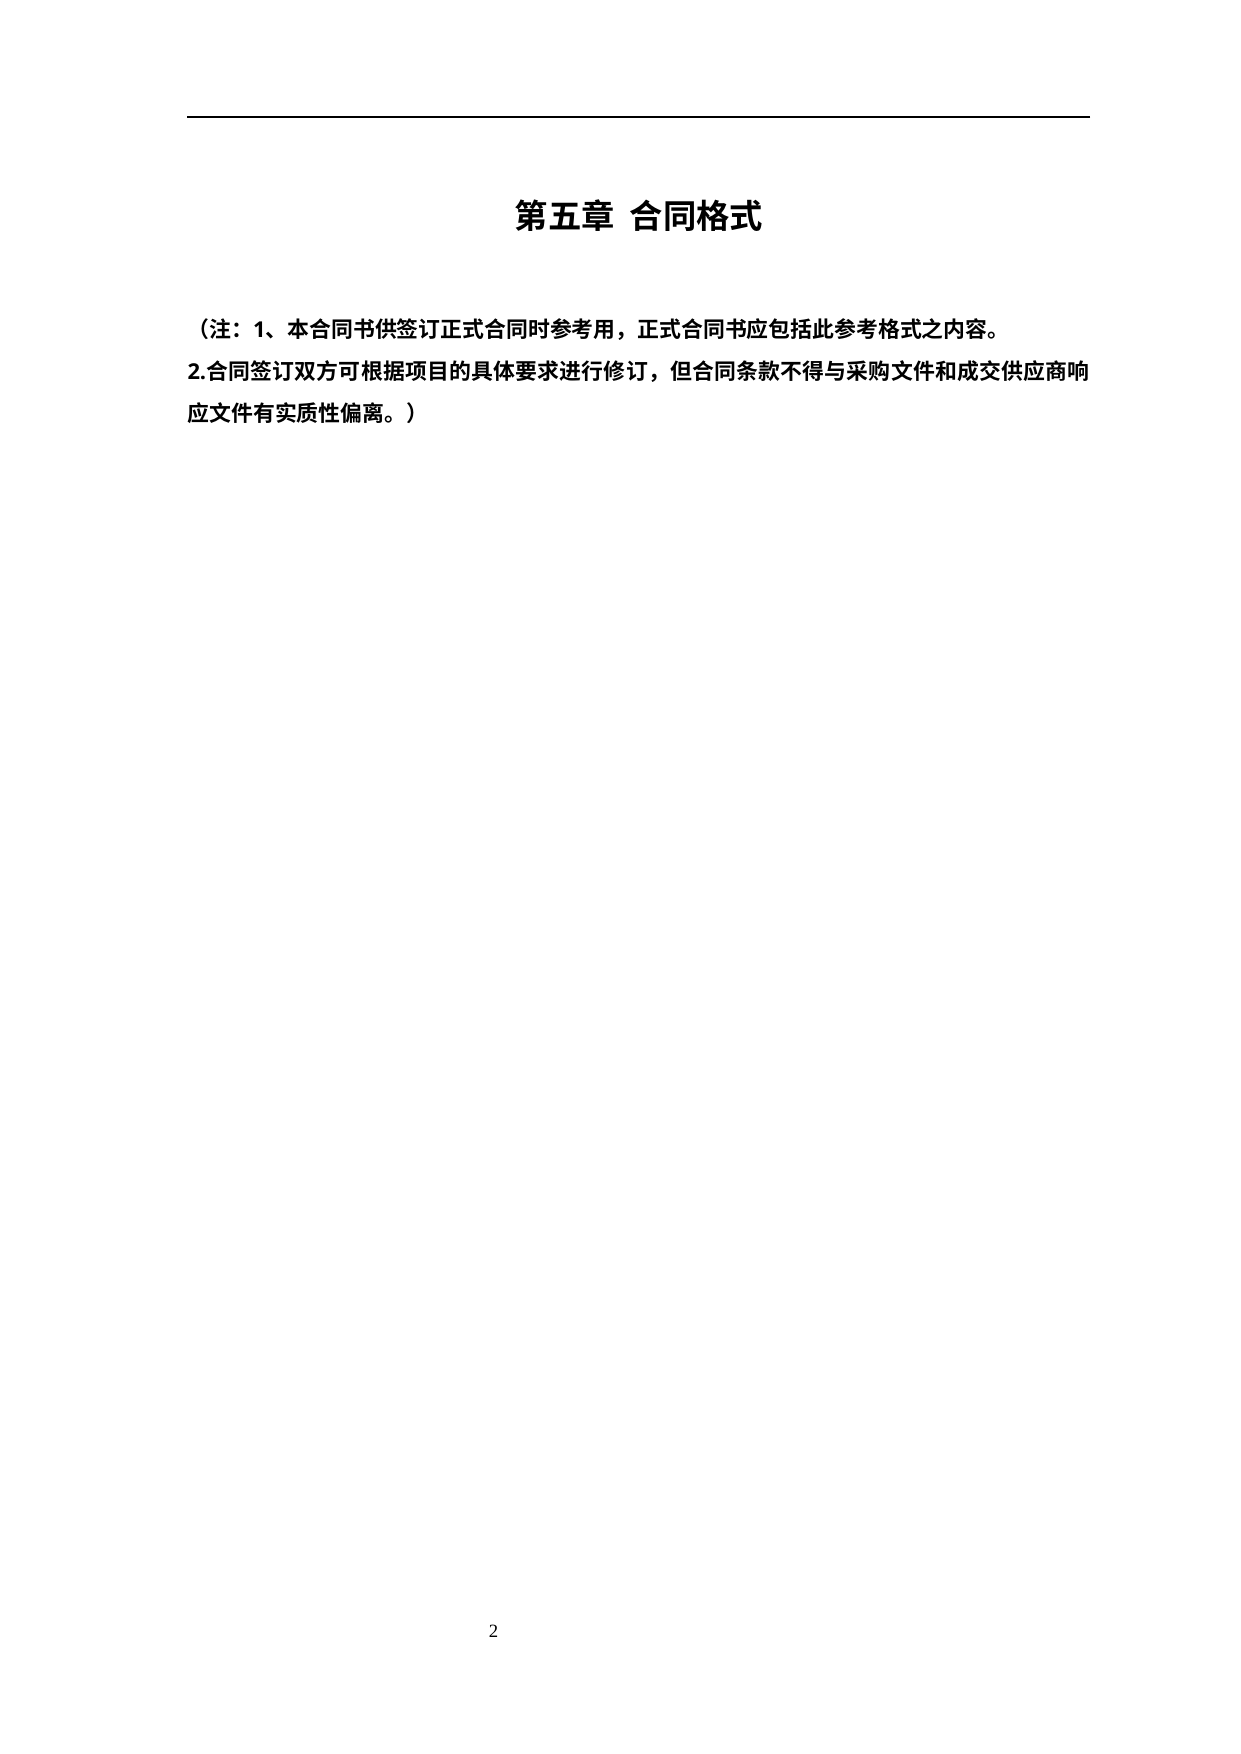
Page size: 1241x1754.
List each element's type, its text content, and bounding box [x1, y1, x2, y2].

text 第五章 合同格式 [187, 190, 1090, 238]
text （注：1、本合同书供签订正式合同时参考用，正式合同书应包括此参考格式之内容。 [187, 304, 1090, 346]
text 2.合同签订双方可根据项目的具体要求进行修订，但合同条款不得与采购文件和成交供应商响应文件有实质性偏离。） [187, 346, 1090, 429]
